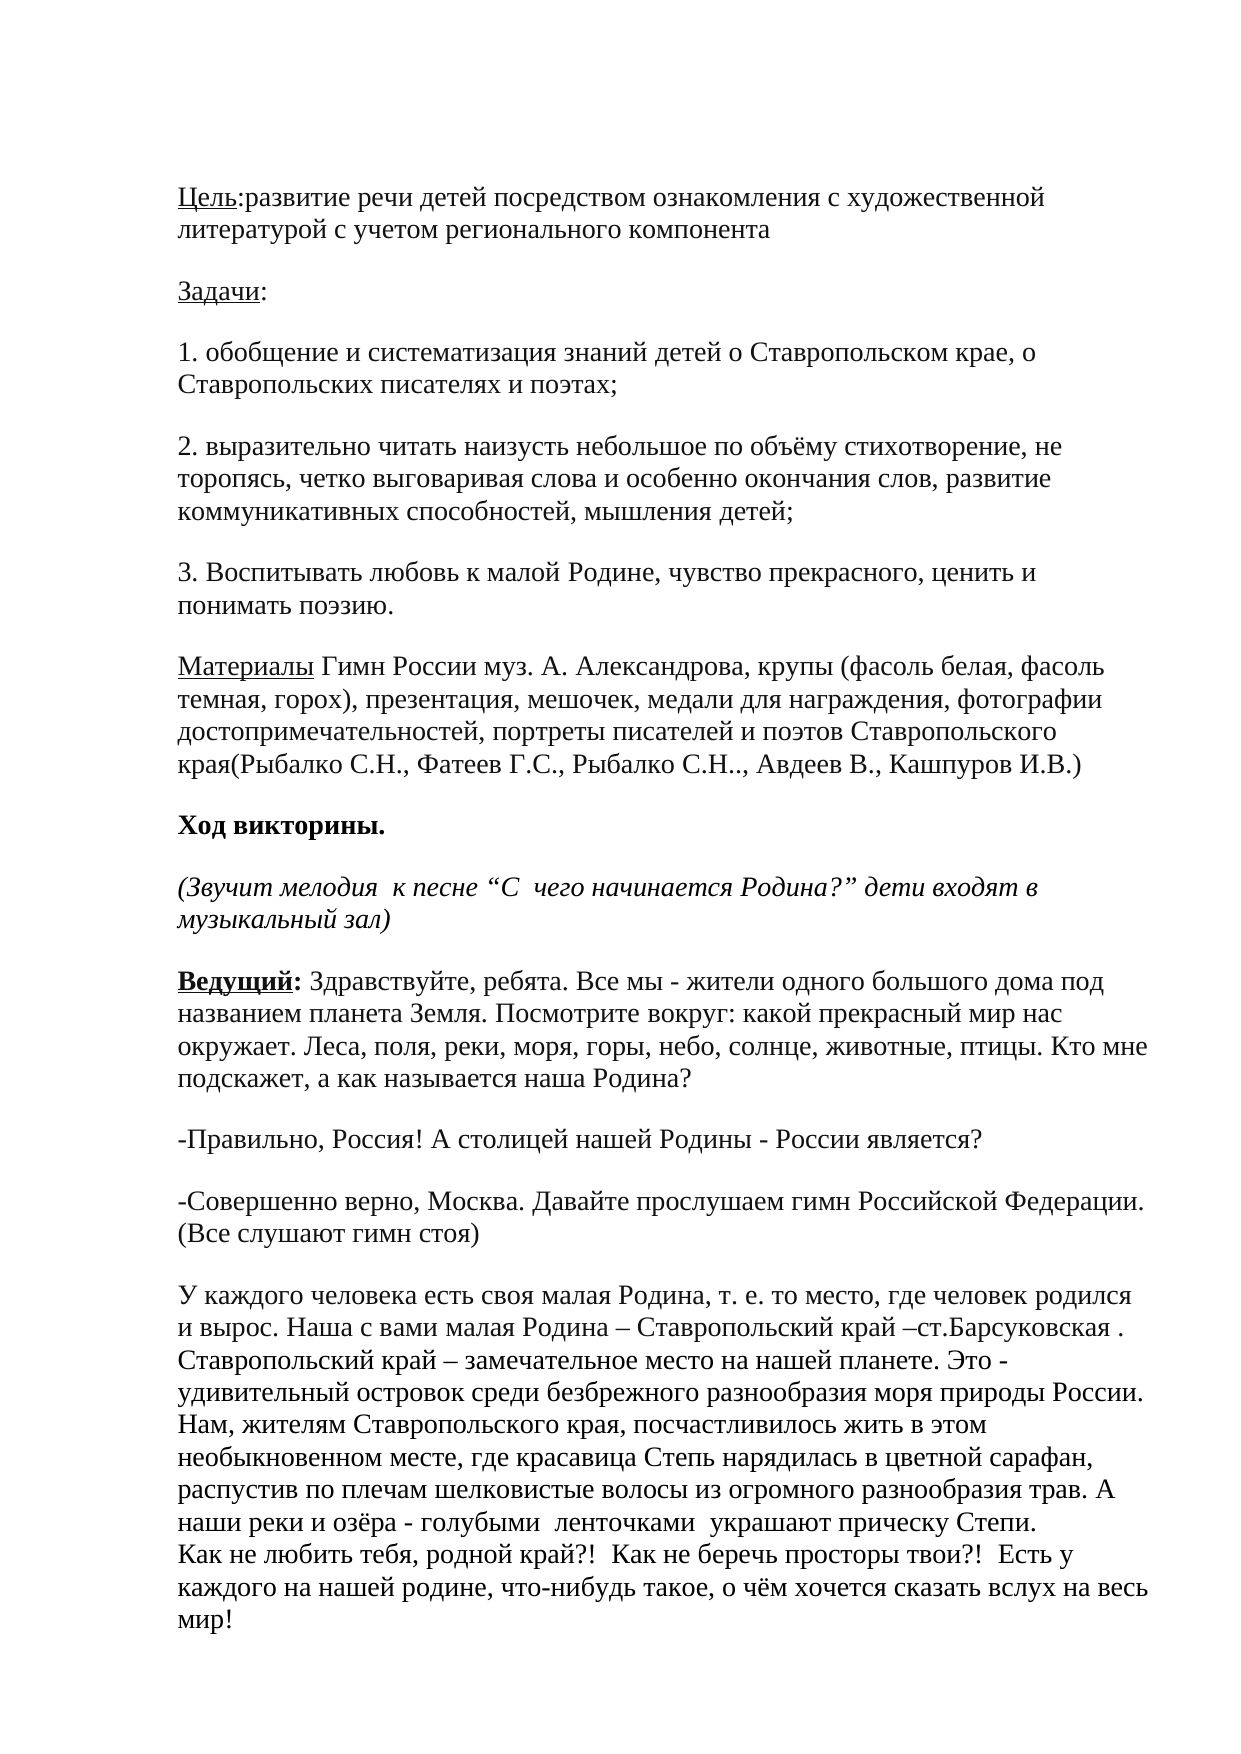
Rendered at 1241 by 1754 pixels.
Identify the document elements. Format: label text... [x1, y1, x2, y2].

text Ход викторины. [177, 808, 1152, 841]
text -Правильно, Россия! А столицей нашей Родины - России является? [177, 1122, 1152, 1155]
text У каждого человека есть своя малая Родина, т. е. то место, где человек родился и вырос. Наша с вами малая Родина – Ставропольский край –ст.Барсуковская . Ставропольский край – замечательное место на нашей планете. Это - удивительный островок среди безбрежного разнообразия моря природы России. Нам, жителям Ставропольского края, посчастливилось жить в этом необыкновенном месте, где красавица Степь нарядилась в цветной сарафан, распустив по плечам шелковистые волосы из огромного разнообразия трав. А наши реки и озёра - голубыми ленточками украшают прическу Степи. Как не любить тебя, родной край?! Как не беречь просторы твои?! Есть у каждого на нашей родине, что-нибудь такое, о чём хочется сказать вслух на весь мир! [177, 1278, 1152, 1634]
text 3. Воспитывать любовь к малой Родине, чувство прекрасного, ценить и понимать поэзию. [177, 556, 1152, 620]
text Цель:развитие речи детей посредством ознакомления с художественной литературой с учетом регионального компонента [177, 180, 1152, 244]
text (Звучит мелодия к песне “С чего начинается Родина?” дети входят в музыкальный зал) [177, 870, 1152, 934]
text Задачи: [177, 274, 1152, 306]
text Ведущий: Здравствуйте, ребята. Все мы - жители одного большого дома под названием планета Земля. Посмотрите вокруг: какой прекрасный мир нас окружает. Леса, поля, реки, моря, горы, небо, солнце, животные, птицы. Кто мне подскажет, а как называется наша Родина? [177, 964, 1152, 1093]
text 2. выразительно читать наизусть небольшое по объёму стихотворение, не торопясь, четко выговаривая слова и особенно окончания слов, развитие коммуникативных способностей, мышления детей; [177, 429, 1152, 526]
text Материалы Гимн России муз. А. Александрова, крупы (фасоль белая, фасоль темная, горох), презентация, мешочек, медали для награждения, фотографии достопримечательностей, портреты писателей и поэтов Ставропольского края(Рыбалко С.Н., Фатеев Г.С., Рыбалко С.Н.., Авдеев В., Кашпуров И.В.) [177, 649, 1152, 779]
text -Совершенно верно, Москва. Давайте прослушаем гимн Российской Федерации. (Все слушают гимн стоя) [177, 1184, 1152, 1249]
text 1. обобщение и систематизация знаний детей о Ставропольском крае, о Ставропольских писателях и поэтах; [177, 335, 1152, 400]
